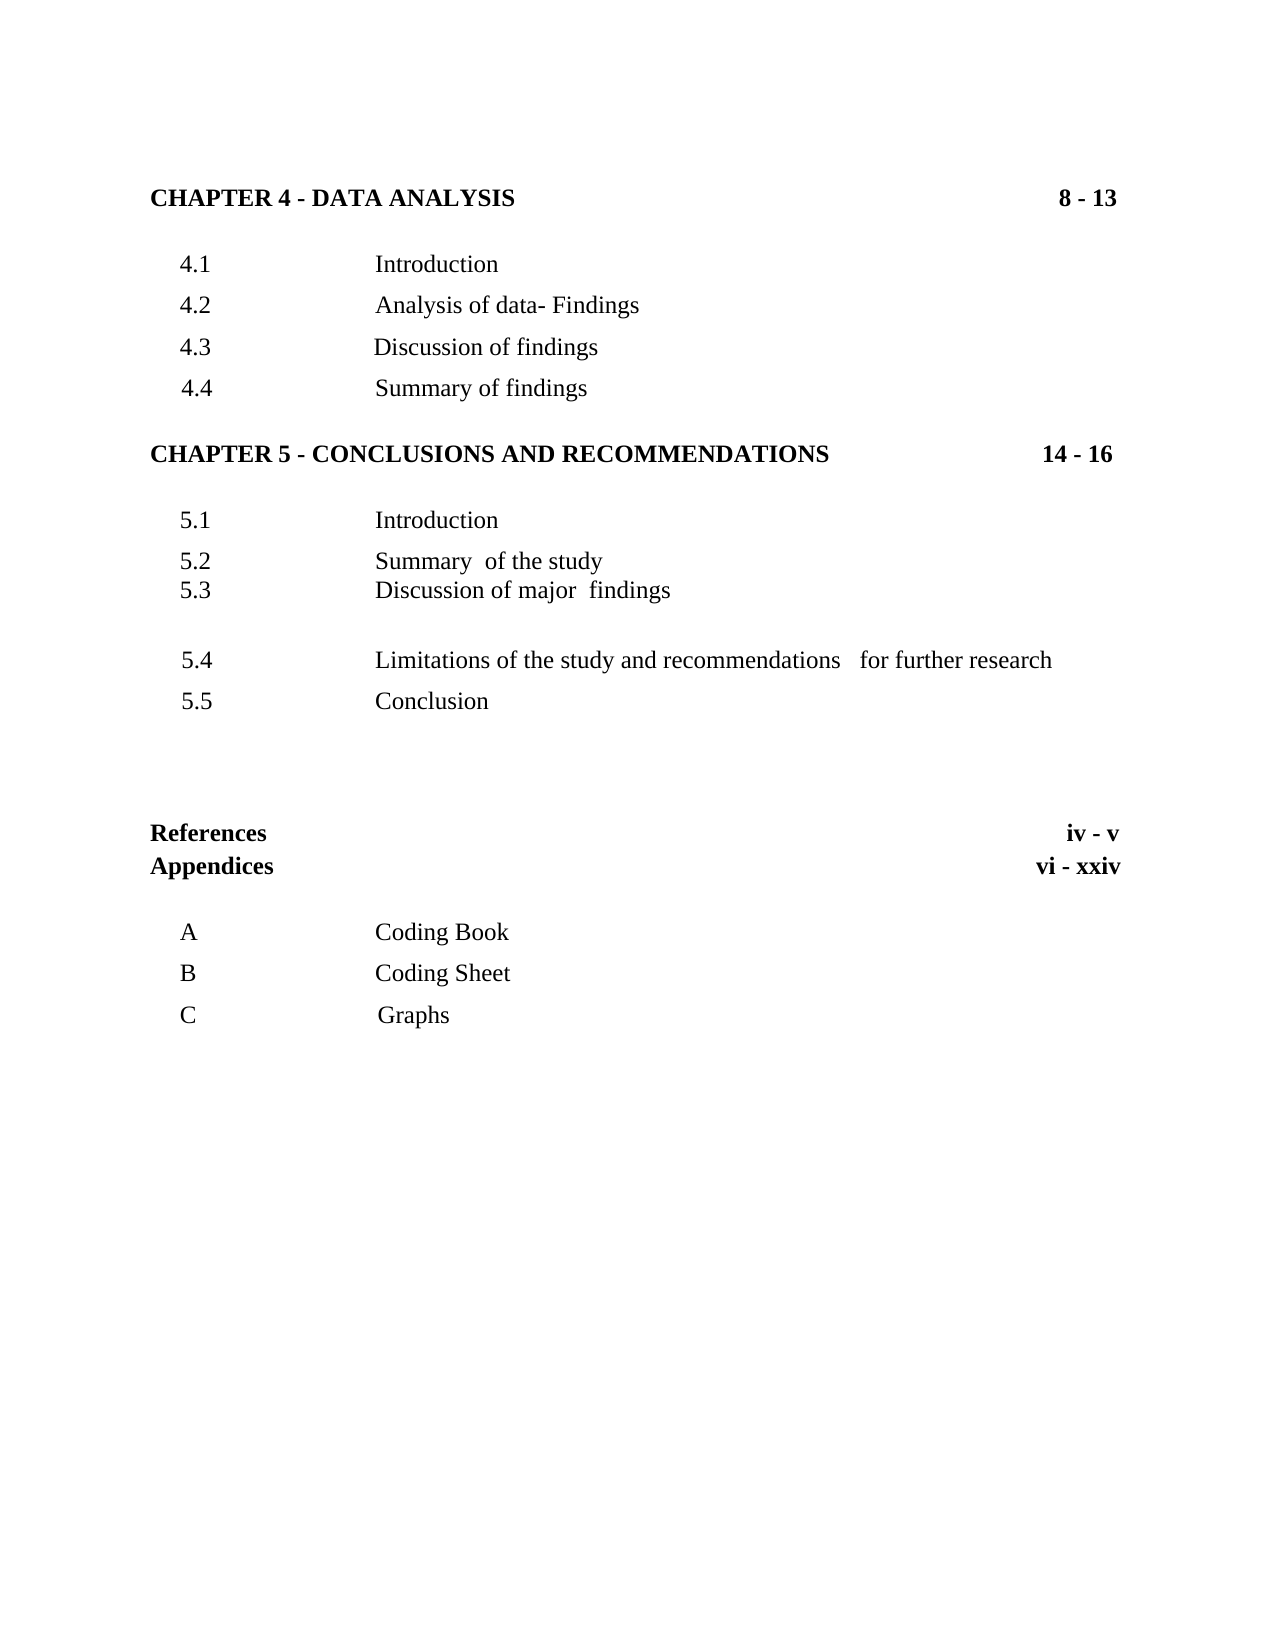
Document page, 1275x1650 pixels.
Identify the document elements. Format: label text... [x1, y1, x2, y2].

text References iv - v [150, 818, 1125, 847]
text A Coding Book [179, 917, 1125, 946]
text 5.1 Introduction [179, 505, 1125, 534]
text CHAPTER 5 - CONCLUSIONS AND RECOMMENDATIONS 14 - 16 [150, 439, 1125, 468]
text 5.5 Conclusion [150, 686, 1125, 715]
text 4.2 Analysis of data- Findings [179, 290, 1125, 319]
text 4.4 Summary of findings [150, 373, 1125, 402]
text Appendices vi - xxiv [150, 851, 1125, 880]
text C Graphs [179, 1000, 1125, 1028]
text 5.2 Summary of the study 5.3 Discussion of major findings [179, 546, 1125, 632]
text B Coding Sheet [179, 958, 1125, 987]
text 5.4 Limitations of the study and recommendations for further research [150, 645, 1125, 674]
text 4.1 Introduction [179, 249, 1125, 278]
list Discussion of findings [179, 332, 1125, 360]
text CHAPTER 4 - DATA ANALYSIS 8 - 13 [150, 183, 1125, 212]
